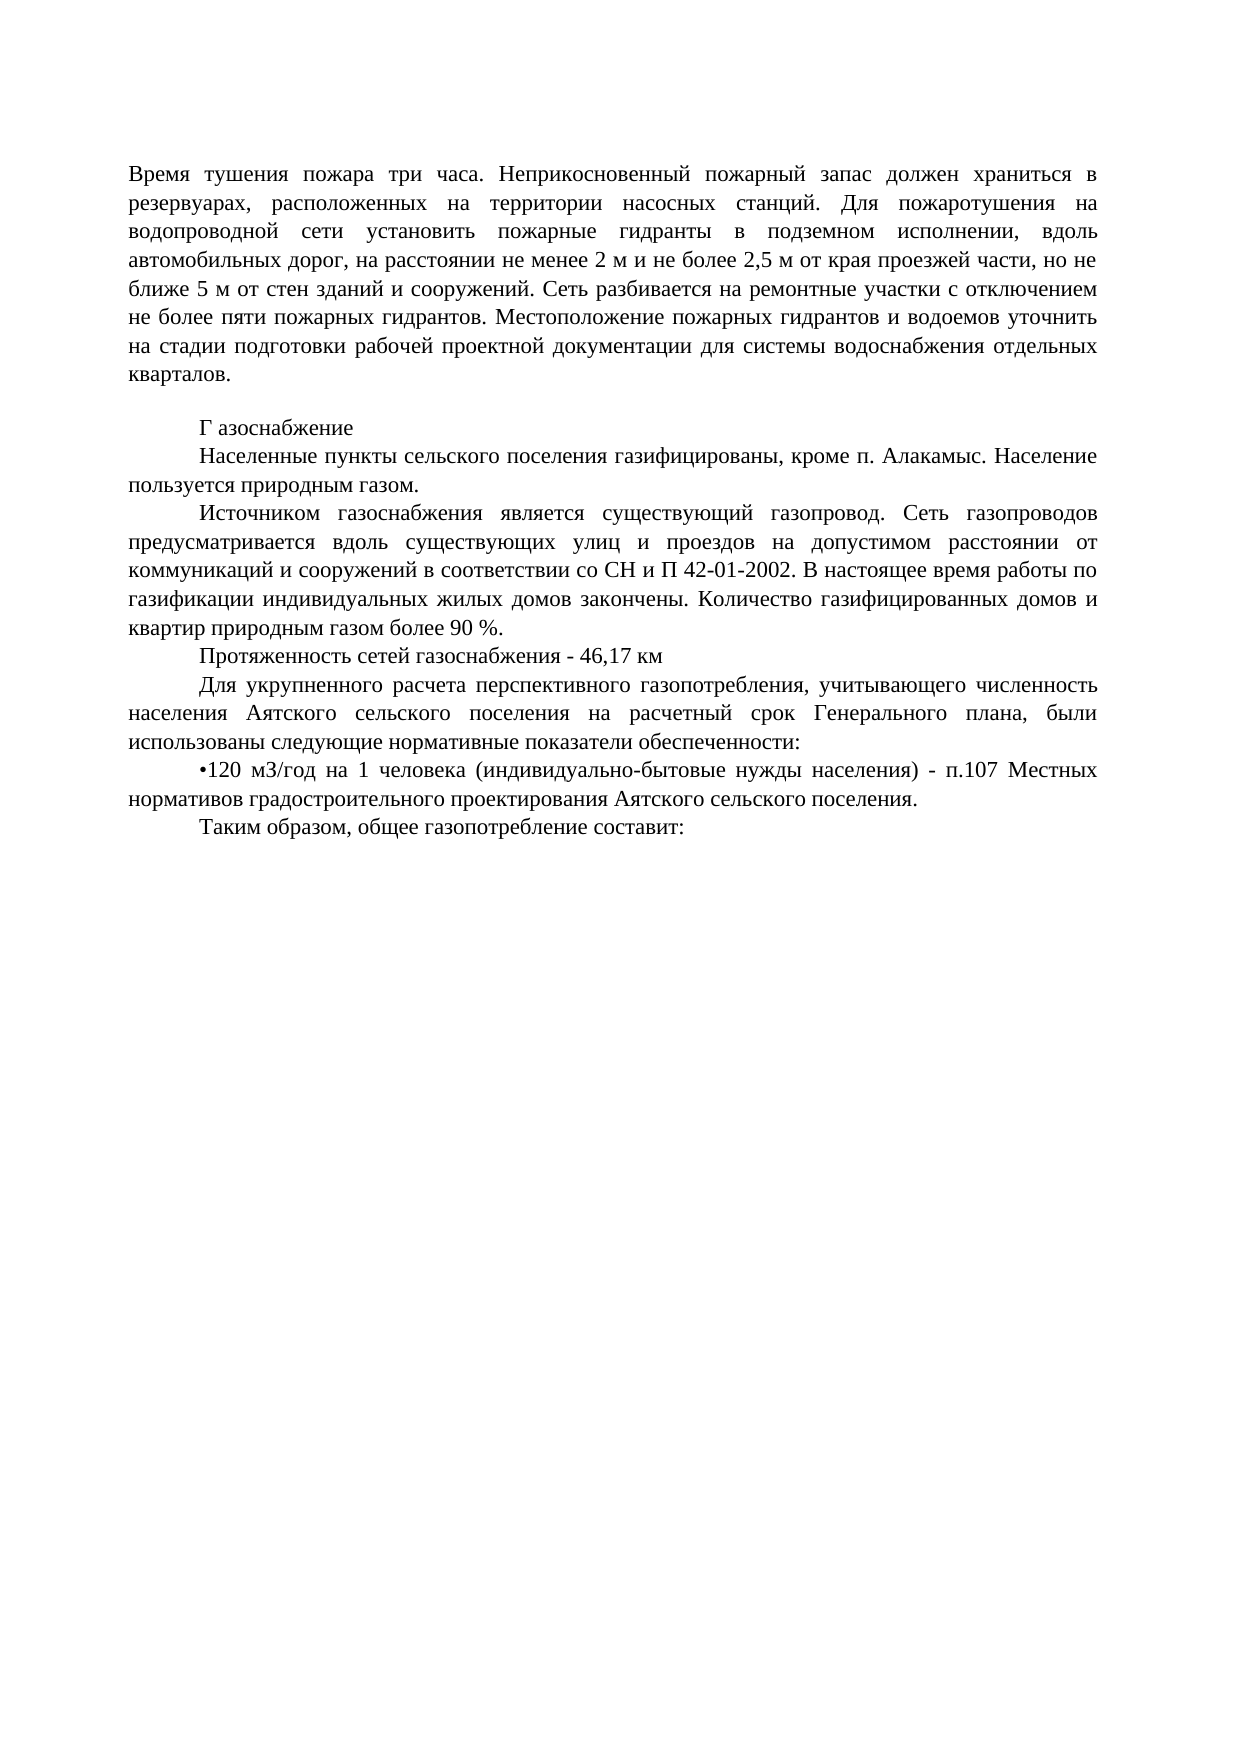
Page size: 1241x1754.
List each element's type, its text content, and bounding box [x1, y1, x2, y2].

text Протяженность сетей газоснабжения - 46,17 км [128, 641, 1101, 669]
text Г азоснабжение [128, 412, 1101, 441]
text •120 мЗ/год на 1 человека (индивидуально-бытовые нужды населения) - п.107 Местных нормативов градостроительного проектирования Аятского сельского поселения. [128, 755, 1099, 812]
text Мероприятия по пожаротушению предусмотрены согласно СП 8.13130.2009 «Системы противопожарной защиты. Источники наружного противопожарного водоснабжения. Требования пожарной безопасности» и Приказа МЧС РФ от 25 марта 2009 г. N 180 "Об утверждении свода правил "Системы противопожарной защиты. Внутренний противопожарный водопровод. Требования пожарной безопасности". Расчетное количество одновременных пожаров в населенных пунктах принято равным одному. Расход воды на наружное пожаротушение - 10 л/с. Время тушения пожара три часа. Неприкосновенный пожарный запас должен храниться в резервуарах, расположенных на территории насосных станций. Для пожаротушения на водопроводной сети установить пожарные гидранты в подземном исполнении, вдоль автомобильных дорог, на расстоянии не менее 2 м и не более 2,5 м от края проезжей части, но не ближе 5 м от стен зданий и сооружений. Сеть разбивается на ремонтные участки с отключением не более пяти пожарных гидрантов. Местоположение пожарных гидрантов и водоемов уточнить на стадии подготовки рабочей проектной документации для системы водоснабжения отдельных кварталов. [128, 159, 1099, 387]
text Для укрупненного расчета перспективного газопотребления, учитывающего численность населения Аятского сельского поселения на расчетный срок Генерального плана, были использованы следующие нормативные показатели обеспеченности: [128, 669, 1099, 755]
text Источником газоснабжения является существующий газопровод. Сеть газопроводов предусматривается вдоль существующих улиц и проездов на допустимом расстоянии от коммуникаций и сооружений в соответствии со СН и П 42-01-2002. В настоящее время работы по газификации индивидуальных жилых домов закончены. Количество газифицированных домов и квартир природным газом более 90 %. [128, 498, 1099, 641]
text Таким образом, общее газопотребление составит: [128, 812, 1101, 840]
text Населенные пункты сельского поселения газифицированы, кроме п. Алакамыс. Население пользуется природным газом. [128, 441, 1099, 498]
